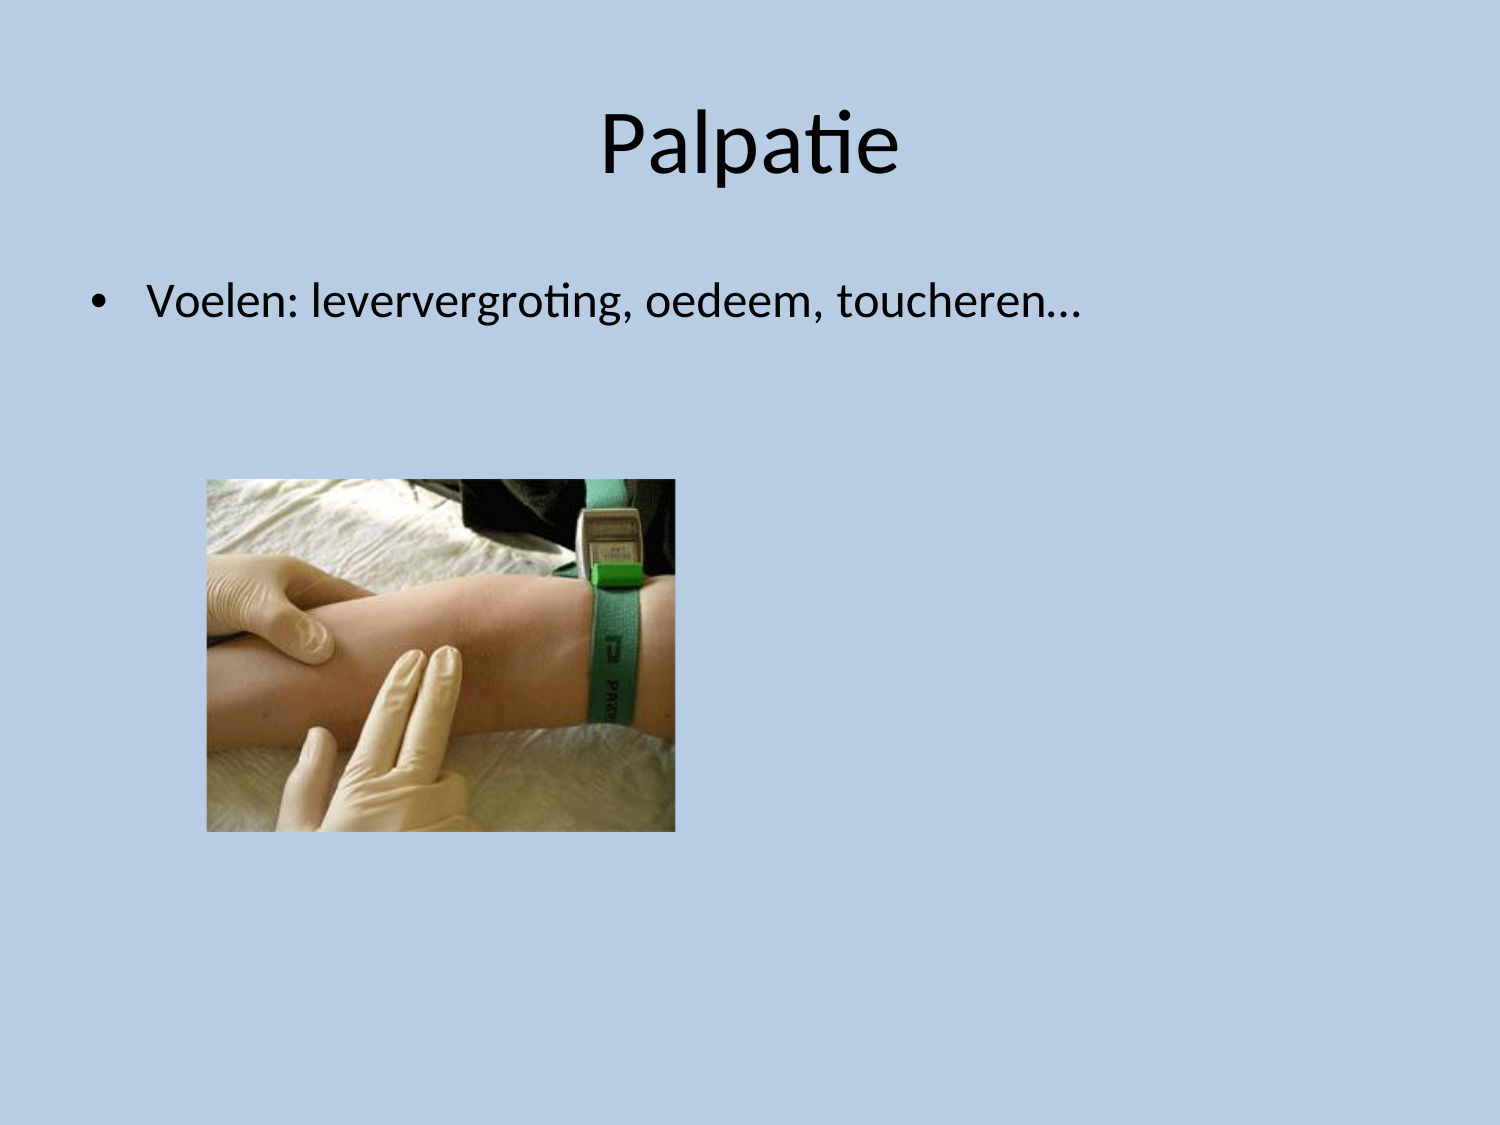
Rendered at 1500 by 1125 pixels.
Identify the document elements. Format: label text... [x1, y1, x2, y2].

subtitle Palpatie [170, 92, 1330, 194]
picture [206, 479, 676, 832]
list Voelen: leververgroting, oedeem, toucheren… [90, 269, 1500, 330]
